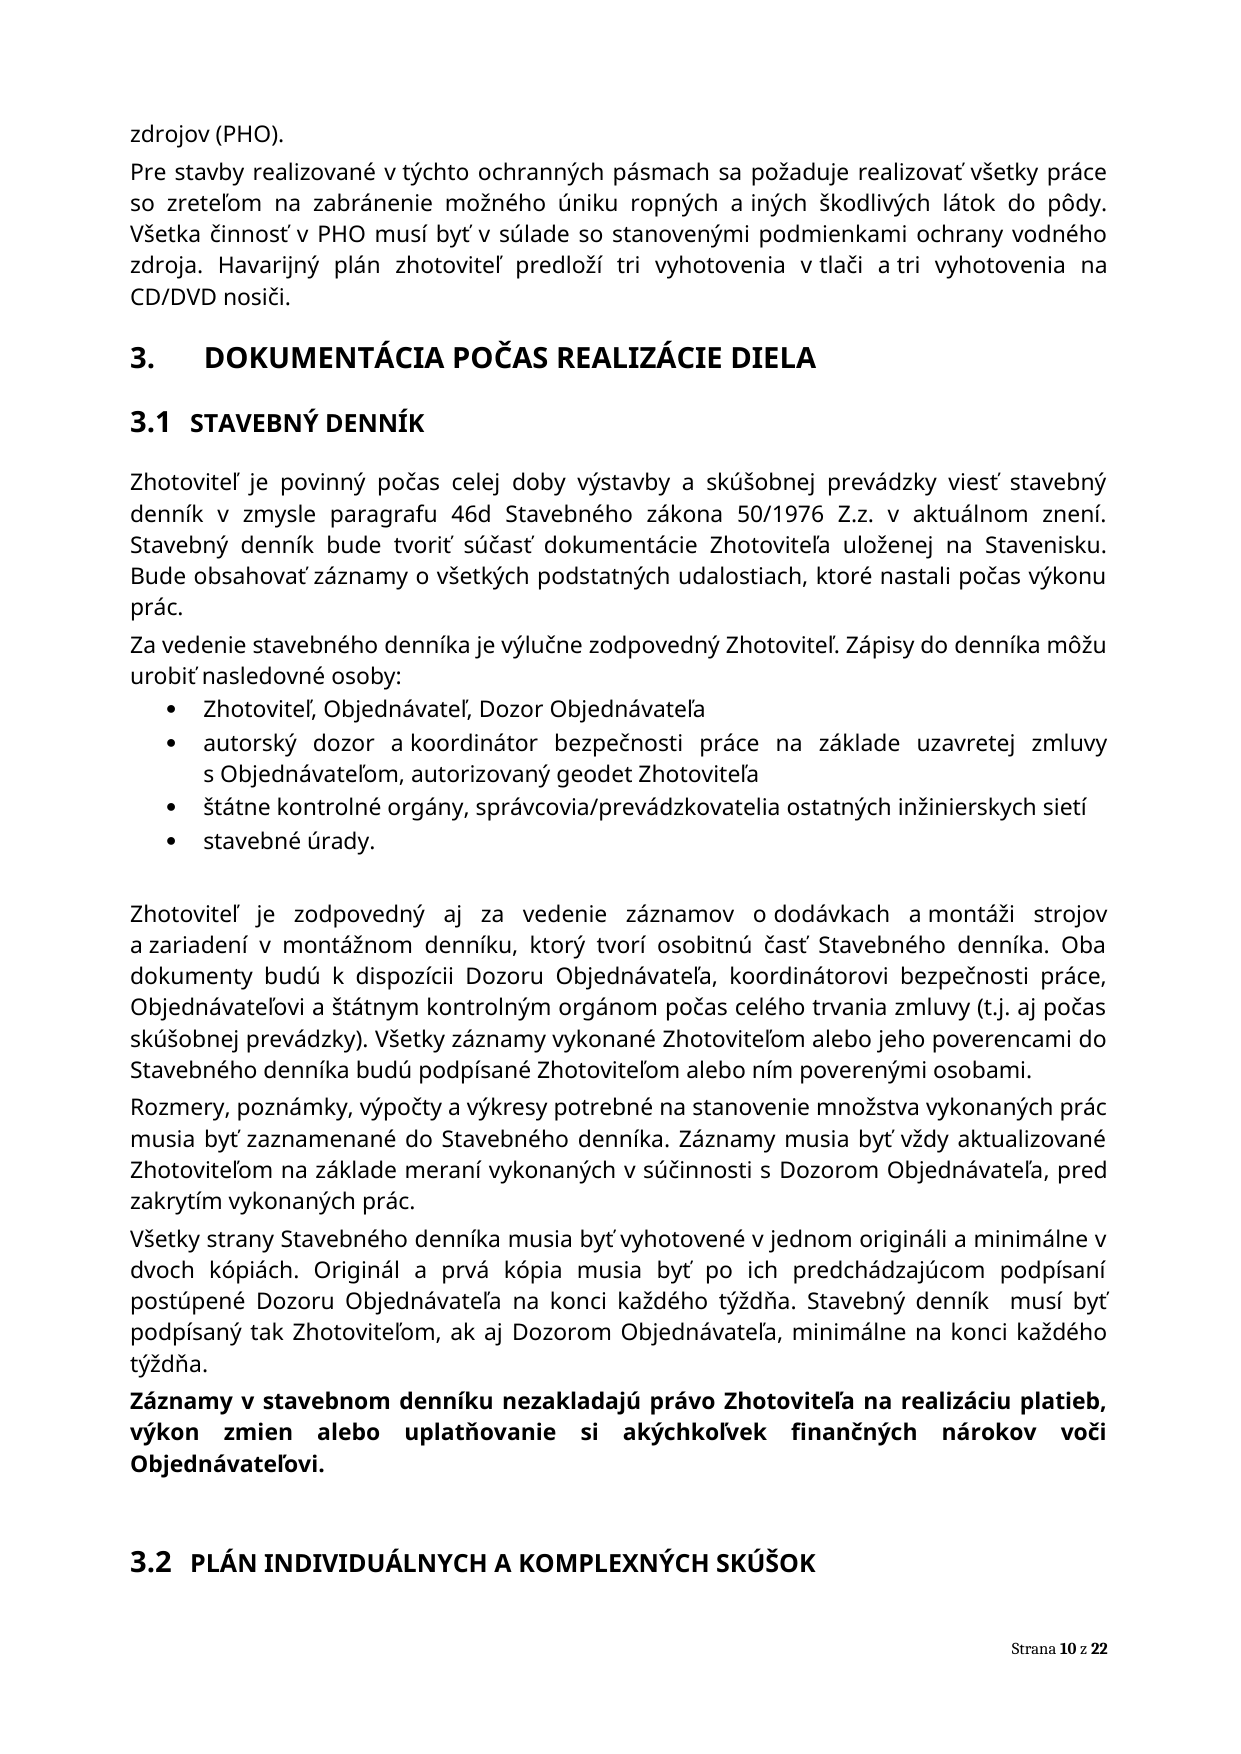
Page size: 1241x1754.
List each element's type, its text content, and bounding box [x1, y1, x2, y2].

text Všetky strany Stavebného denníka musia byť vyhotovené v jednom origináli a minimálne v dvoch kópiách. Originál a prvá kópia musia byť po ich predchádzajúcom podpísaní postúpené Dozoru Objednávateľa na konci každého týždňa. Stavebný denník musí byť podpísaný tak Zhotoviteľom, ak aj Dozorom Objednávateľa, minimálne na konci každého týždňa. [130, 1222, 1108, 1379]
list Zhotoviteľ, Objednávateľ, Dozor Objednávateľa [167, 693, 1108, 724]
text Pre stavby realizované v týchto ochranných pásmach sa požaduje realizovať všetky práce so zreteľom na zabránenie možného úniku ropných a iných škodlivých látok do pôdy. Všetka činnosť v PHO musí byť v súlade so stanovenými podmienkami ochrany vodného zdroja. Havarijný plán zhotoviteľ predloží tri vyhotovenia v tlači a tri vyhotovenia na CD/DVD nosiči. [130, 156, 1108, 312]
text Za vedenie stavebného denníka je výlučne zodpovedný Zhotoviteľ. Zápisy do denníka môžu urobiť nasledovné osoby: [130, 629, 1108, 691]
subtitle Stavebný denník [130, 402, 1108, 441]
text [130, 118, 1108, 149]
list štátne kontrolné orgány, správcovia/prevádzkovatelia ostatných inžinierskych sietí [167, 791, 1108, 822]
subtitle Dokumentácia počas realizácie diela [130, 337, 1108, 377]
text Zhotoviteľ je zodpovedný aj za vedenie záznamov o dodávkach a montáži strojov a zariadení v montážnom denníku, ktorý tvorí osobitnú časť Stavebného denníka. Oba dokumenty budú k dispozícii Dozoru Objednávateľa, koordinátorovi bezpečnosti práce, Objednávateľovi a štátnym kontrolným orgánom počas celého trvania zmluvy (t.j. aj počas skúšobnej prevádzky). Všetky záznamy vykonané Zhotoviteľom alebo jeho poverencami do Stavebného denníka budú podpísané Zhotoviteľom alebo ním poverenými osobami. [130, 897, 1108, 1085]
subtitle Plán individuálnych a komplexných skúšok [130, 1541, 1108, 1581]
text Zhotoviteľ je povinný počas celej doby výstavby a skúšobnej prevádzky viesť stavebný denník v zmysle paragrafu 46d Stavebného zákona 50/1976 Z.z. v aktuálnom znení. Stavebný denník bude tvoriť súčasť dokumentácie Zhotoviteľa uloženej na Stavenisku. Bude obsahovať záznamy o všetkých podstatných udalostiach, ktoré nastali počas výkonu prác. [130, 466, 1108, 622]
text Záznamy v stavebnom denníku nezakladajú právo Zhotoviteľa na realizáciu platieb, výkon zmien alebo uplatňovanie si akýchkoľvek finančných nárokov voči Objednávateľovi. [130, 1385, 1108, 1479]
text Rozmery, poznámky, výpočty a výkresy potrebné na stanovenie množstva vykonaných prác musia byť zaznamenané do Stavebného denníka. Záznamy musia byť vždy aktualizované Zhotoviteľom na základe meraní vykonaných v súčinnosti s Dozorom Objednávateľa, pred zakrytím vykonaných prác. [130, 1091, 1108, 1216]
list autorský dozor a koordinátor bezpečnosti práce na základe uzavretej zmluvy s Objednávateľom, autorizovaný geodet Zhotoviteľa [167, 727, 1108, 789]
list stavebné úrady. [167, 824, 1108, 856]
